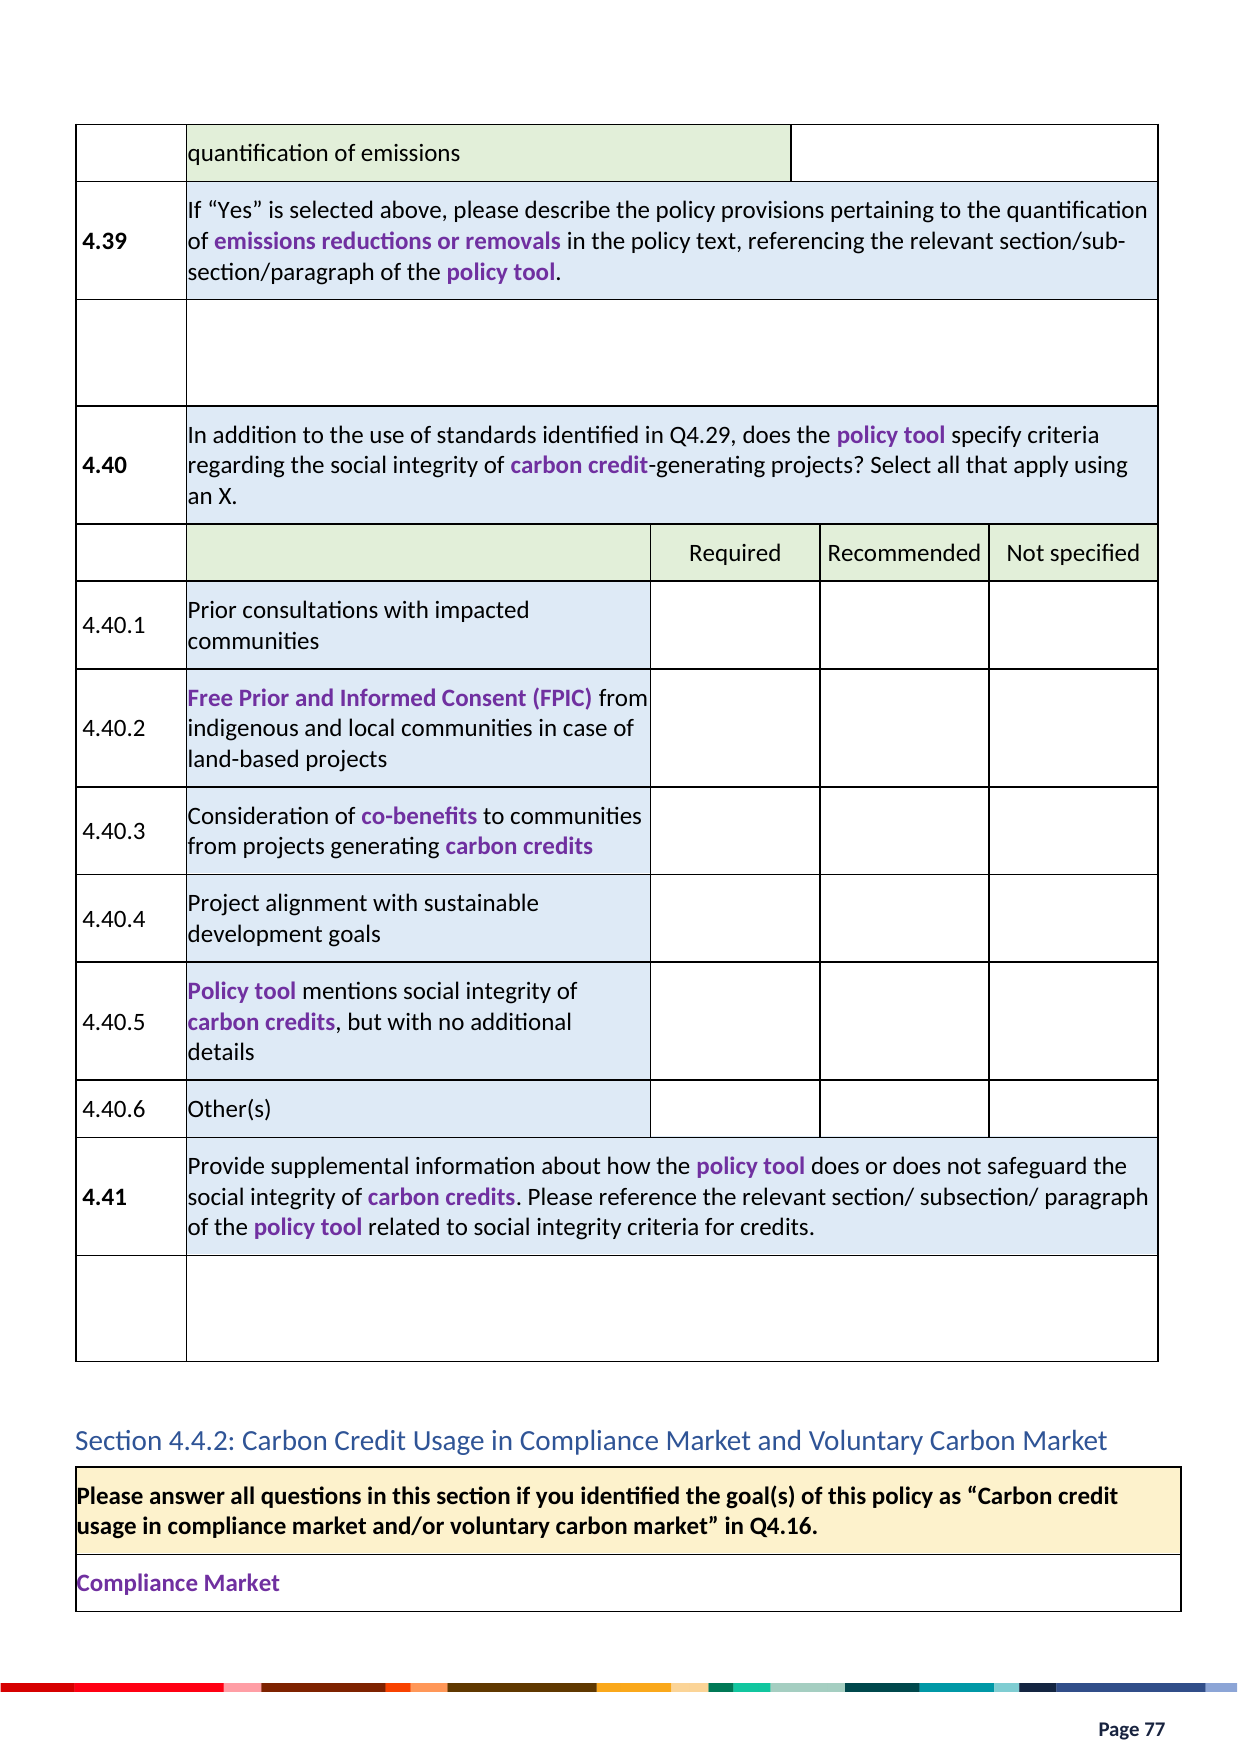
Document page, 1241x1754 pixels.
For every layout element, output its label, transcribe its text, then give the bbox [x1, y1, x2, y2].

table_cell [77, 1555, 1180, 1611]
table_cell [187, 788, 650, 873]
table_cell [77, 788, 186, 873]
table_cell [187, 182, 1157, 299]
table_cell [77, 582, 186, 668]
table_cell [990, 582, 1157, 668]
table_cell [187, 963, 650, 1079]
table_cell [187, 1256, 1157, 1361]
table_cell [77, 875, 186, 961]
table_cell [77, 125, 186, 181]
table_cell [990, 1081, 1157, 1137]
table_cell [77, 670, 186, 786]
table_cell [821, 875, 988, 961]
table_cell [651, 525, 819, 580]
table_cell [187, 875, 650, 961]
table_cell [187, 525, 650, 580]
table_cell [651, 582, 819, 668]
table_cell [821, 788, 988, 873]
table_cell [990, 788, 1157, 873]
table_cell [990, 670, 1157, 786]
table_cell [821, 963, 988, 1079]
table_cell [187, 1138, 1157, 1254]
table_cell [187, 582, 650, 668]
subtitle Section 4.4.2: Carbon Credit Usage in Compliance Market and Voluntary Carbon Market [75, 1422, 1165, 1458]
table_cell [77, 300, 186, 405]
picture [0, 1683, 1236, 1692]
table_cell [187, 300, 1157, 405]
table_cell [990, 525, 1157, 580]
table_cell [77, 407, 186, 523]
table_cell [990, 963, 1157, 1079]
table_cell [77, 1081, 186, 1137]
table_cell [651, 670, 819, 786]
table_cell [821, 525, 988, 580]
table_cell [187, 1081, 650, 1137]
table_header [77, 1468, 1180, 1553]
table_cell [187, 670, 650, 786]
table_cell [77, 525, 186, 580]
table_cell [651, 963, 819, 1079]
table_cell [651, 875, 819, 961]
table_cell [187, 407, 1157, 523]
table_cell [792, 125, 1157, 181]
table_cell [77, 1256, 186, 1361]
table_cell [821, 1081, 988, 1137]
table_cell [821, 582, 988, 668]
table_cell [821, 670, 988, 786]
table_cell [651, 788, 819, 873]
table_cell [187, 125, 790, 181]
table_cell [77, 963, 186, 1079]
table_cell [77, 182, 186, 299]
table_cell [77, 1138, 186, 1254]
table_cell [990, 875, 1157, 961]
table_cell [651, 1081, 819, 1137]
